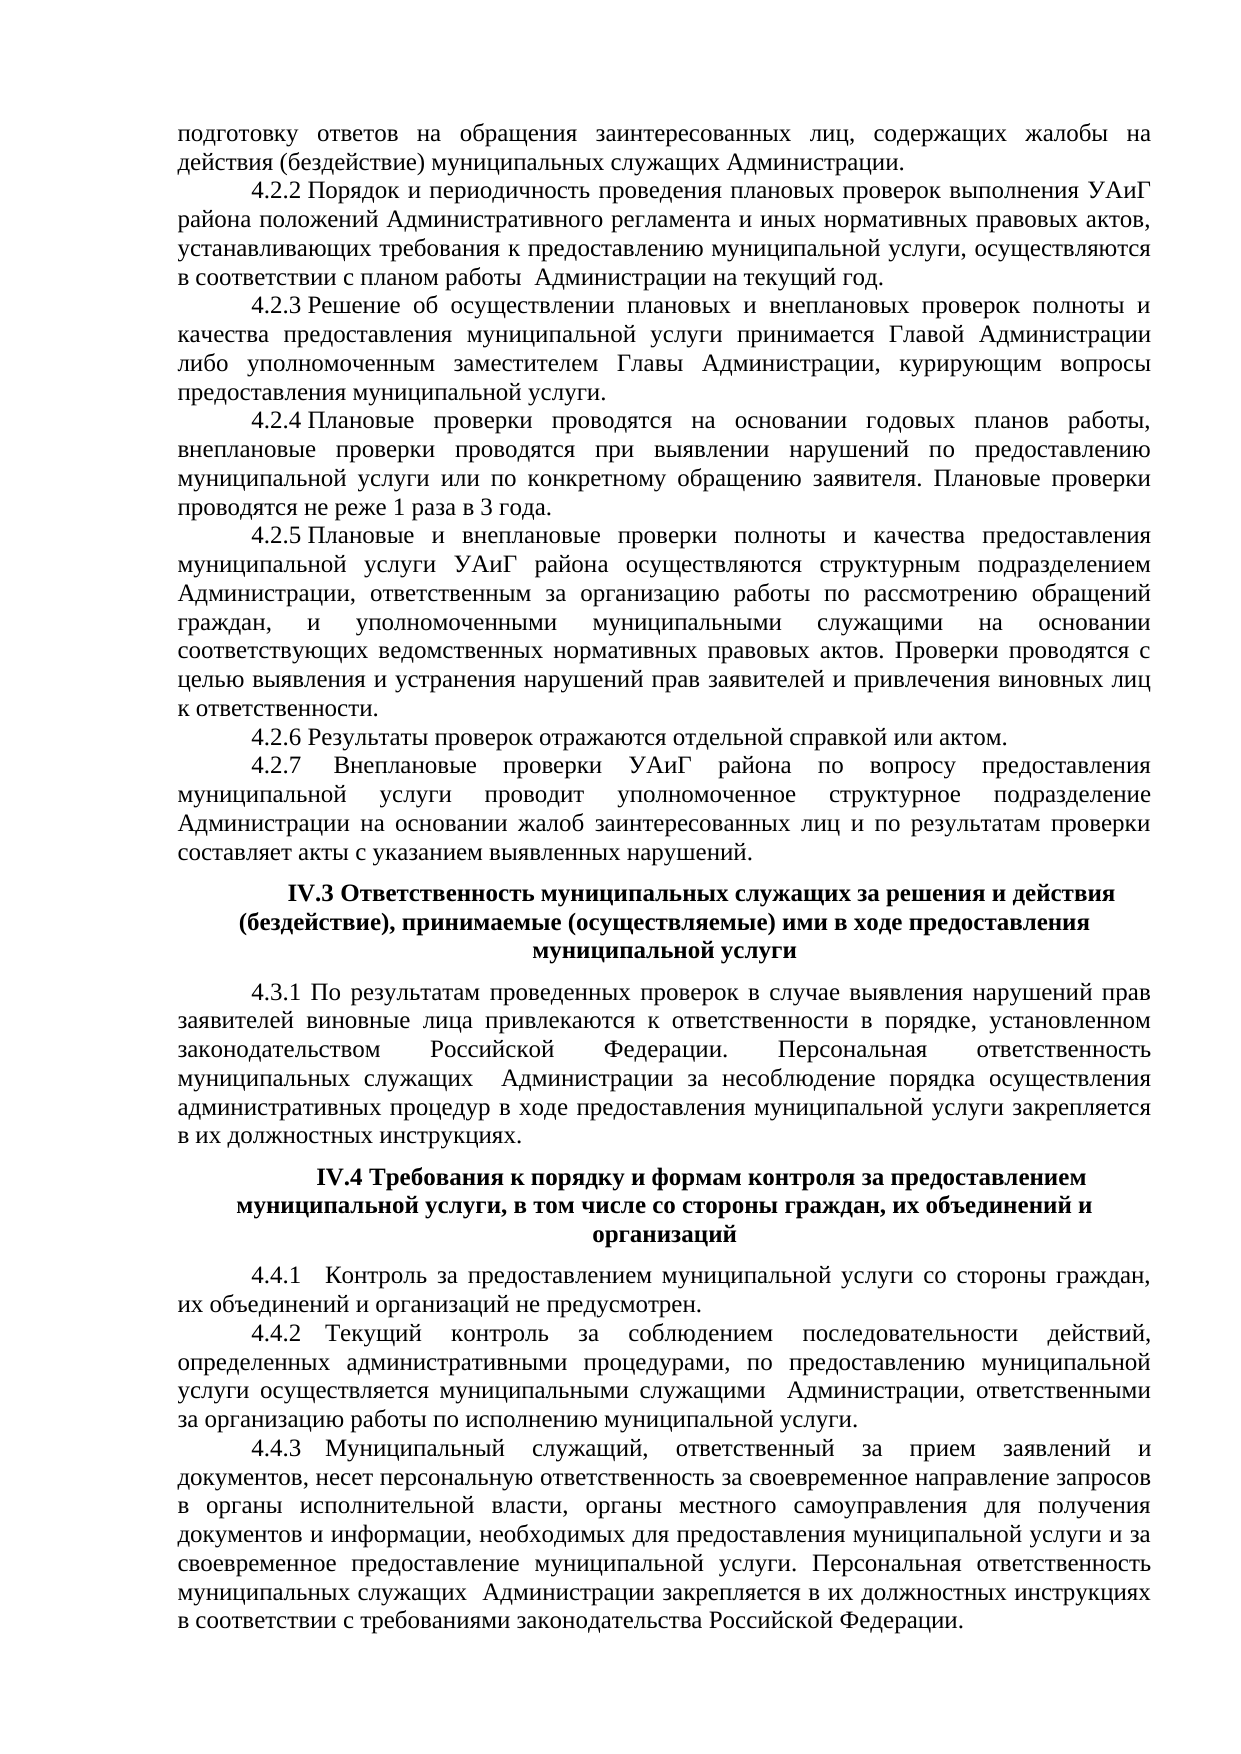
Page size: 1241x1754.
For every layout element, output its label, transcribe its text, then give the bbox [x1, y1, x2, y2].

list Порядок и периодичность проведения плановых проверок выполнения УАиГ района положений Административного регламента и иных нормативных правовых актов, устанавливающих требования к предоставлению муниципальной услуги, осуществляются в соответствии с планом работы Администрации на текущий год. [177, 176, 1152, 291]
list Контроль за предоставлением муниципальной услуги со стороны граждан, их объединений и организаций не предусмотрен. [177, 1261, 1152, 1318]
list Внеплановые проверки УАиГ района по вопросу предоставления муниципальной услуги проводит уполномоченное структурное подразделение Администрации на основании жалоб заинтересованных лиц и по результатам проверки составляет акты с указанием выявленных нарушений. [177, 751, 1152, 866]
list Муниципальный служащий, ответственный за прием заявлений и документов, несет персональную ответственность за своевременное направление запросов в органы исполнительной власти, органы местного самоуправления для получения документов и информации, необходимых для предоставления муниципальной услуги и за своевременное предоставление муниципальной услуги. Персональная ответственность муниципальных служащих Администрации закрепляется в их должностных инструкциях в соответствии с требованиями законодательства Российской Федерации. [177, 1433, 1152, 1634]
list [177, 118, 1152, 176]
list Решение об осуществлении плановых и внеплановых проверок полноты и качества предоставления муниципальной услуги принимается Главой Администрации либо уполномоченным заместителем Главы Администрации, курирующим вопросы предоставления муниципальной услуги. [177, 291, 1152, 406]
list Текущий контроль за соблюдением последовательности действий, определенных административными процедурами, по предоставлению муниципальной услуги осуществляется муниципальными служащими Администрации, ответственными за организацию работы по исполнению муниципальной услуги. [177, 1318, 1152, 1433]
text 4.3.1 По результатам проведенных проверок в случае выявления нарушений прав заявителей виновные лица привлекаются к ответственности в порядке, установленном законодательством Российской Федерации. Персональная ответственность муниципальных служащих Администрации за несоблюдение порядка осуществления административных процедур в ходе предоставления муниципальной услуги закрепляется в их должностных инструкциях. [177, 977, 1152, 1149]
list Ответственность муниципальных служащих за решения и действия (бездействие), принимаемые (осуществляемые) ими в ходе предоставления муниципальной услуги [177, 878, 1152, 964]
list Требования к порядку и формам контроля за предоставлением муниципальной услуги, в том числе со стороны граждан, их объединений и организаций [177, 1162, 1152, 1248]
list Результаты проверок отражаются отдельной справкой или актом. [177, 722, 1152, 751]
list Плановые проверки проводятся на основании годовых планов работы, внеплановые проверки проводятся при выявлении нарушений по предоставлению муниципальной услуги или по конкретному обращению заявителя. Плановые проверки проводятся не реже 1 раза в 3 года. [177, 406, 1152, 521]
list Плановые и внеплановые проверки полноты и качества предоставления муниципальной услуги УАиГ района осуществляются структурным подразделением Администрации, ответственным за организацию работы по рассмотрению обращений граждан, и уполномоченными муниципальными служащими на основании соответствующих ведомственных нормативных правовых актов. Проверки проводятся с целью выявления и устранения нарушений прав заявителей и привлечения виновных лиц к ответственности. [177, 521, 1152, 722]
